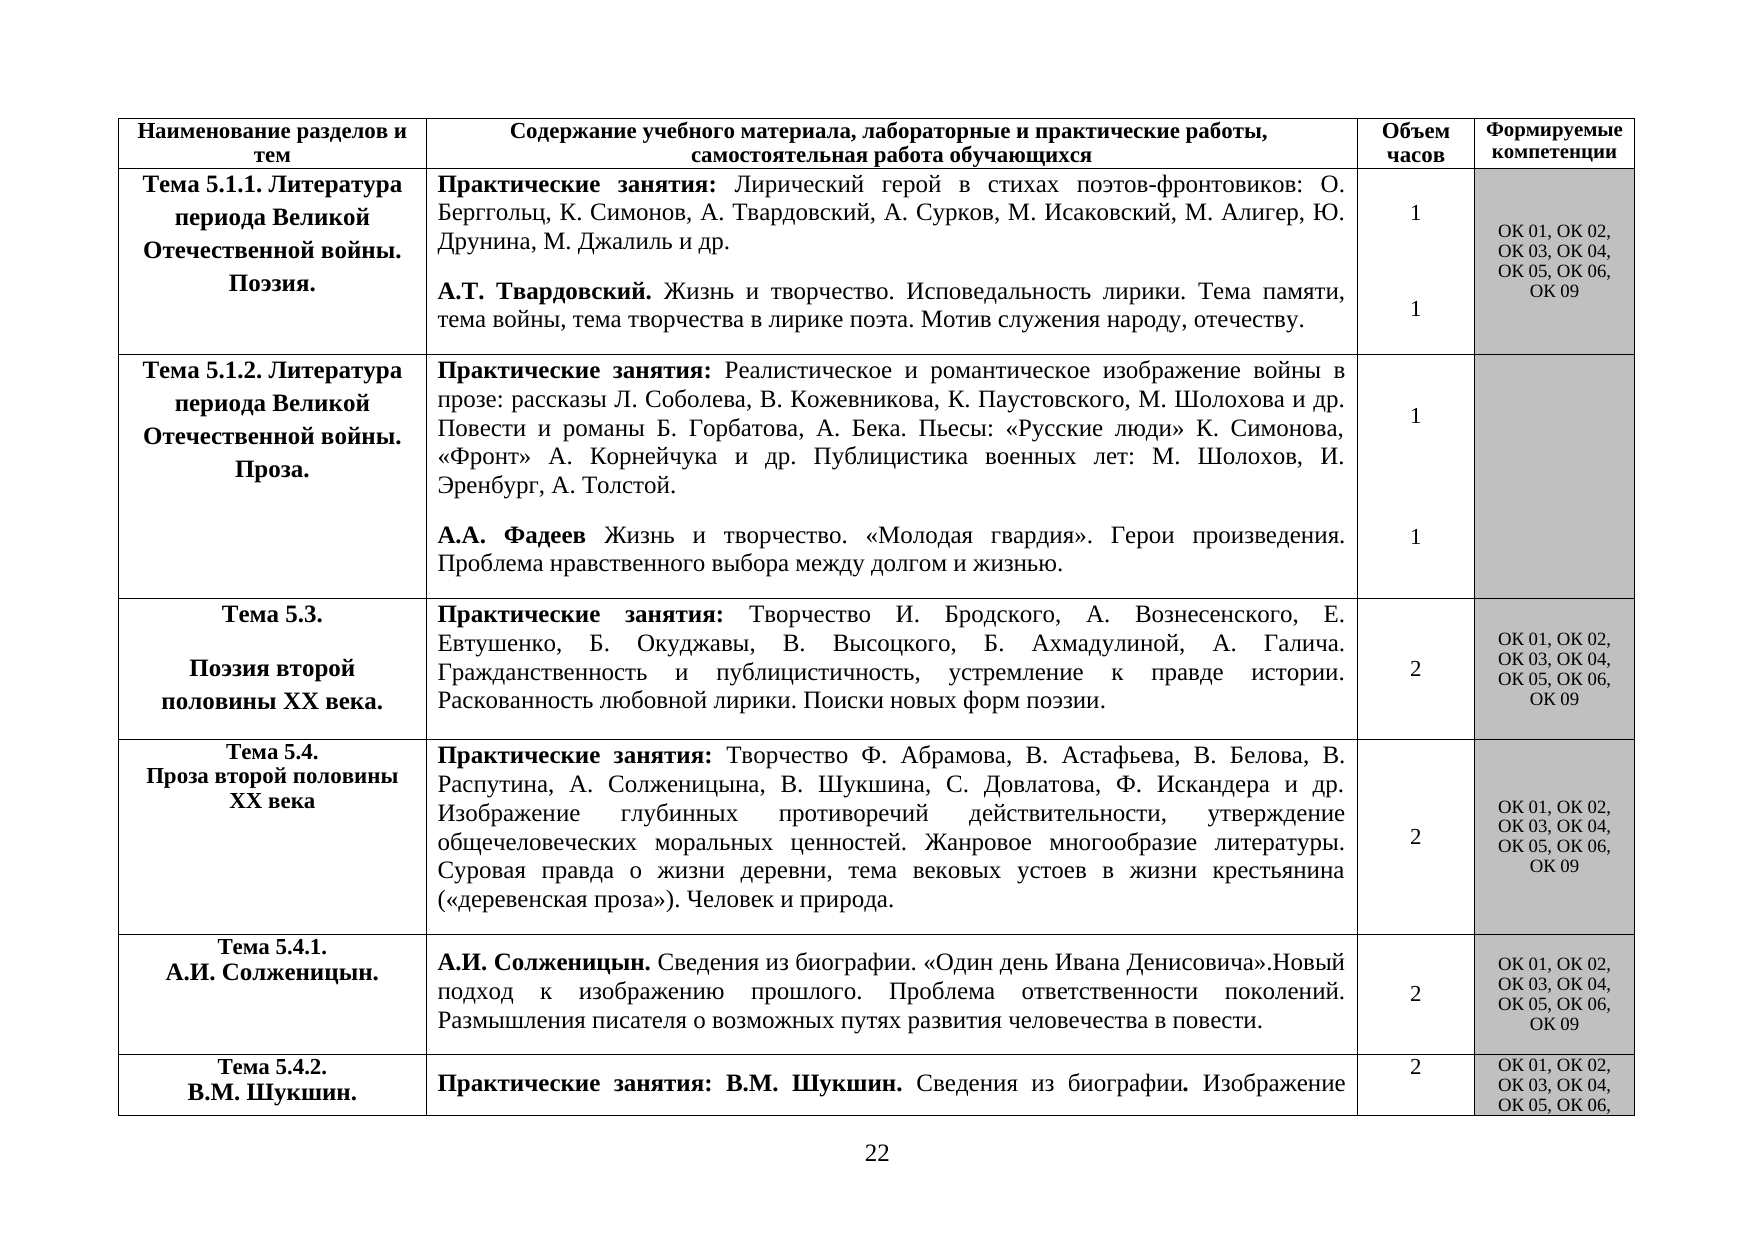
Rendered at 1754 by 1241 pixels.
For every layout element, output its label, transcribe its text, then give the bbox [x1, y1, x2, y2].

table_cell ОК 01, ОК 02, ОК 03, ОК 04, ОК 05, ОК 06, ОК 09 [1475, 740, 1634, 934]
table_header Формируемые компетенции [1475, 119, 1634, 168]
table_cell ОК 01, ОК 02, ОК 03, ОК 04, ОК 05, ОК 06, ОК 09 [1475, 169, 1634, 354]
table_header Содержание учебного материала, лабораторные и практические работы, самостоятельная работа обучающихся [427, 119, 1357, 168]
table_cell А.И. Солженицын. Сведения из биографии. «Один день Ивана Денисовича».Новый подход к изображению прошлого. Проблема ответственности поколений. Размышления писателя о возможных путях развития человечества в повести. [427, 935, 1357, 1054]
table_cell [1475, 355, 1634, 598]
table_cell Практические занятия: Реалистическое и романтическое изображение войны в прозе: рассказы Л. Соболева, В. Кожевникова, К. Паустовского, М. Шолохова и др. Повести и романы Б. Горбатова, А. Бека. Пьесы: «Русские люди» К. Симонова, «Фронт» А. Корнейчука и др. Публицистика военных лет: М. Шолохов, И. Эренбург, А. Толстой. А.А. Фадеев Жизнь и творчество. «Молодая гвардия». Герои произведения. Проблема нравственного выбора между долгом и жизнью. [427, 355, 1357, 598]
table_cell Тема 5.4.1. А.И. Солженицын. [119, 935, 426, 1054]
table_cell Практические занятия: Творчество И. Бродского, А. Вознесенского, Е. Евтушенко, Б. Окуджавы, В. Высоцкого, Б. Ахмадулиной, А. Галича. Гражданственность и публицистичность, устремление к правде истории. Раскованность любовной лирики. Поиски новых форм поэзии. [427, 599, 1357, 739]
table_cell Тема 5.4.2. В.М. Шукшин. [119, 1055, 426, 1115]
table_cell 1 1 [1358, 169, 1474, 354]
table_cell Тема 5.1.2. Литература периода Великой Отечественной войны. Проза. [119, 355, 426, 598]
table_cell 2 [1358, 935, 1474, 1054]
table_cell Тема 5.1.1. Литература периода Великой Отечественной войны. Поэзия. [119, 169, 426, 354]
table_header Наименование разделов и тем [119, 119, 426, 168]
table_cell 2 [1358, 1055, 1474, 1115]
table_cell ОК 01, ОК 02, ОК 03, ОК 04, ОК 05, ОК 06, ОК 09 [1475, 1055, 1634, 1115]
table_cell Тема 5.4. Проза второй половины XX века [119, 740, 426, 934]
table_cell 2 [1358, 740, 1474, 934]
table_cell ОК 01, ОК 02, ОК 03, ОК 04, ОК 05, ОК 06, ОК 09 [1475, 599, 1634, 739]
table_cell ОК 01, ОК 02, ОК 03, ОК 04, ОК 05, ОК 06, ОК 09 [1475, 935, 1634, 1054]
table_cell Тема 5.3. Поэзия второй половины XX века. [119, 599, 426, 739]
table_cell 1 1 [1358, 355, 1474, 598]
table_cell Практические занятия: Лирический герой в стихах поэтов-фронтовиков: О. Берггольц, К. Симонов, А. Твардовский, А. Сурков, М. Исаковский, М. Алигер, Ю. Друнина, М. Джалиль и др. А.Т. Твардовский. Жизнь и творчество. Исповедальность лирики. Тема памяти, тема войны, тема творчества в лирике поэта. Мотив служения народу, отечеству. [427, 169, 1357, 354]
table_cell 2 [1358, 599, 1474, 739]
table_cell Практические занятия: Творчество Ф. Абрамова, В. Астафьева, В. Белова, В. Распутина, А. Солженицына, В. Шукшина, С. Довлатова, Ф. Искандера и др. Изображение глубинных противоречий действительности, утверждение общечеловеческих моральных ценностей. Жанровое многообразие литературы. Суровая правда о жизни деревни, тема вековых устоев в жизни крестьянина («деревенская проза»). Человек и природа. [427, 740, 1357, 934]
table_header Объем часов [1358, 119, 1474, 168]
